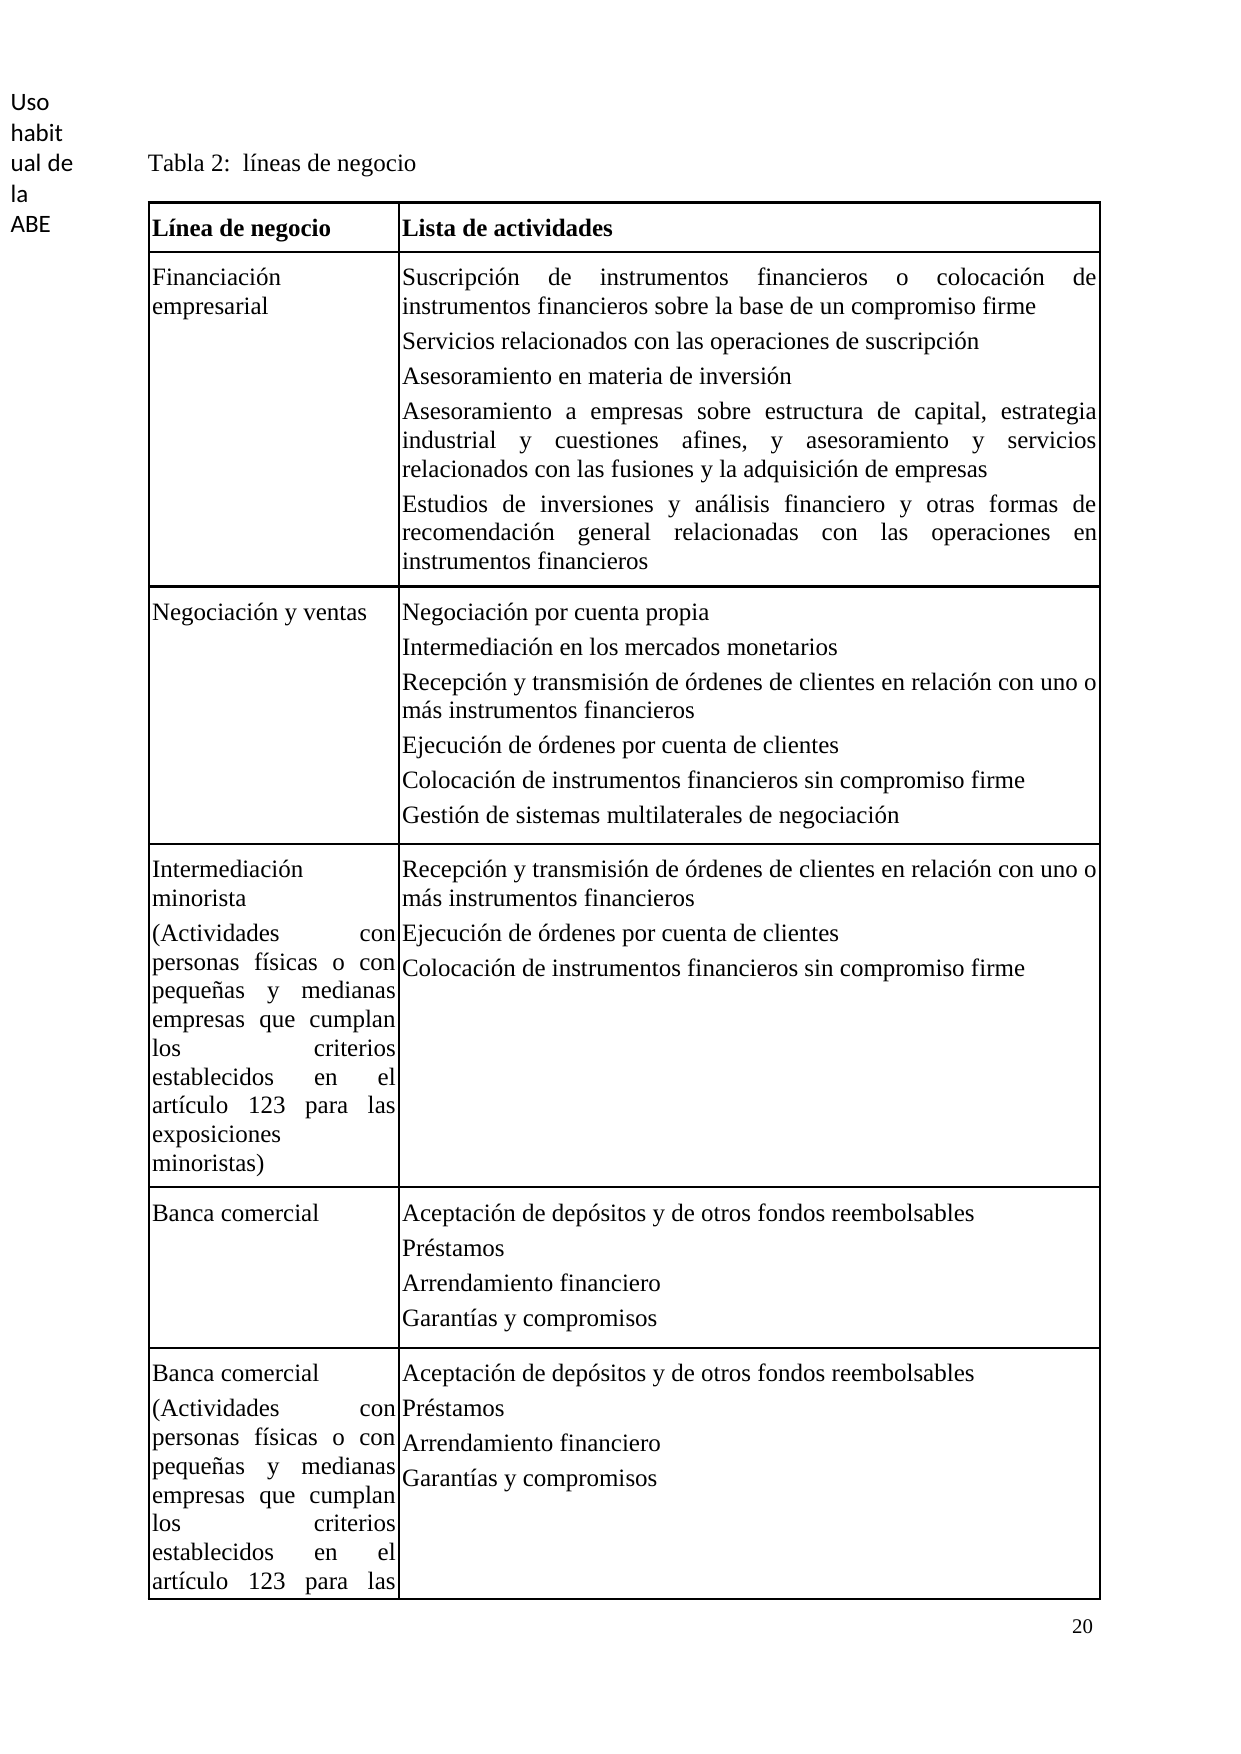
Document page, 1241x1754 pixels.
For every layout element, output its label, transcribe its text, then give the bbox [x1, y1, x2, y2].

table_cell Aceptación de depósitos y de otros fondos reembolsables Préstamos Arrendamiento financiero Garantías y compromisos [400, 1188, 1099, 1347]
list Tabla 2: líneas de negocio [148, 148, 1093, 176]
table_cell Negociación por cuenta propia Intermediación en los mercados monetarios Recepción y transmisión de órdenes de clientes en relación con uno o más instrumentos financieros Ejecución de órdenes por cuenta de clientes Colocación de instrumentos financieros sin compromiso firme Gestión de sistemas multilaterales de negociación [400, 588, 1099, 843]
table_cell Recepción y transmisión de órdenes de clientes en relación con uno o más instrumentos financieros Ejecución de órdenes por cuenta de clientes Colocación de instrumentos financieros sin compromiso firme [400, 845, 1099, 1186]
table_header Lista de actividades [400, 204, 1099, 251]
table_cell Financiación empresarial [150, 253, 398, 585]
table_cell Negociación y ventas [150, 588, 398, 843]
table_cell Banca comercial [150, 1188, 398, 1347]
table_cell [150, 1349, 398, 1598]
table_cell Intermediación minorista (Actividades con personas físicas o con pequeñas y medianas empresas que cumplan los criterios establecidos en el artículo 123 para las exposiciones minoristas) [150, 845, 398, 1186]
table_header Línea de negocio [150, 204, 398, 251]
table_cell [400, 1349, 1099, 1598]
table_cell Suscripción de instrumentos financieros o colocación de instrumentos financieros sobre la base de un compromiso firme Servicios relacionados con las operaciones de suscripción Asesoramiento en materia de inversión Asesoramiento a empresas sobre estructura de capital, estrategia industrial y cuestiones afines, y asesoramiento y servicios relacionados con las fusiones y la adquisición de empresas Estudios de inversiones y análisis financiero y otras formas de recomendación general relacionadas con las operaciones en instrumentos financieros [400, 253, 1099, 585]
